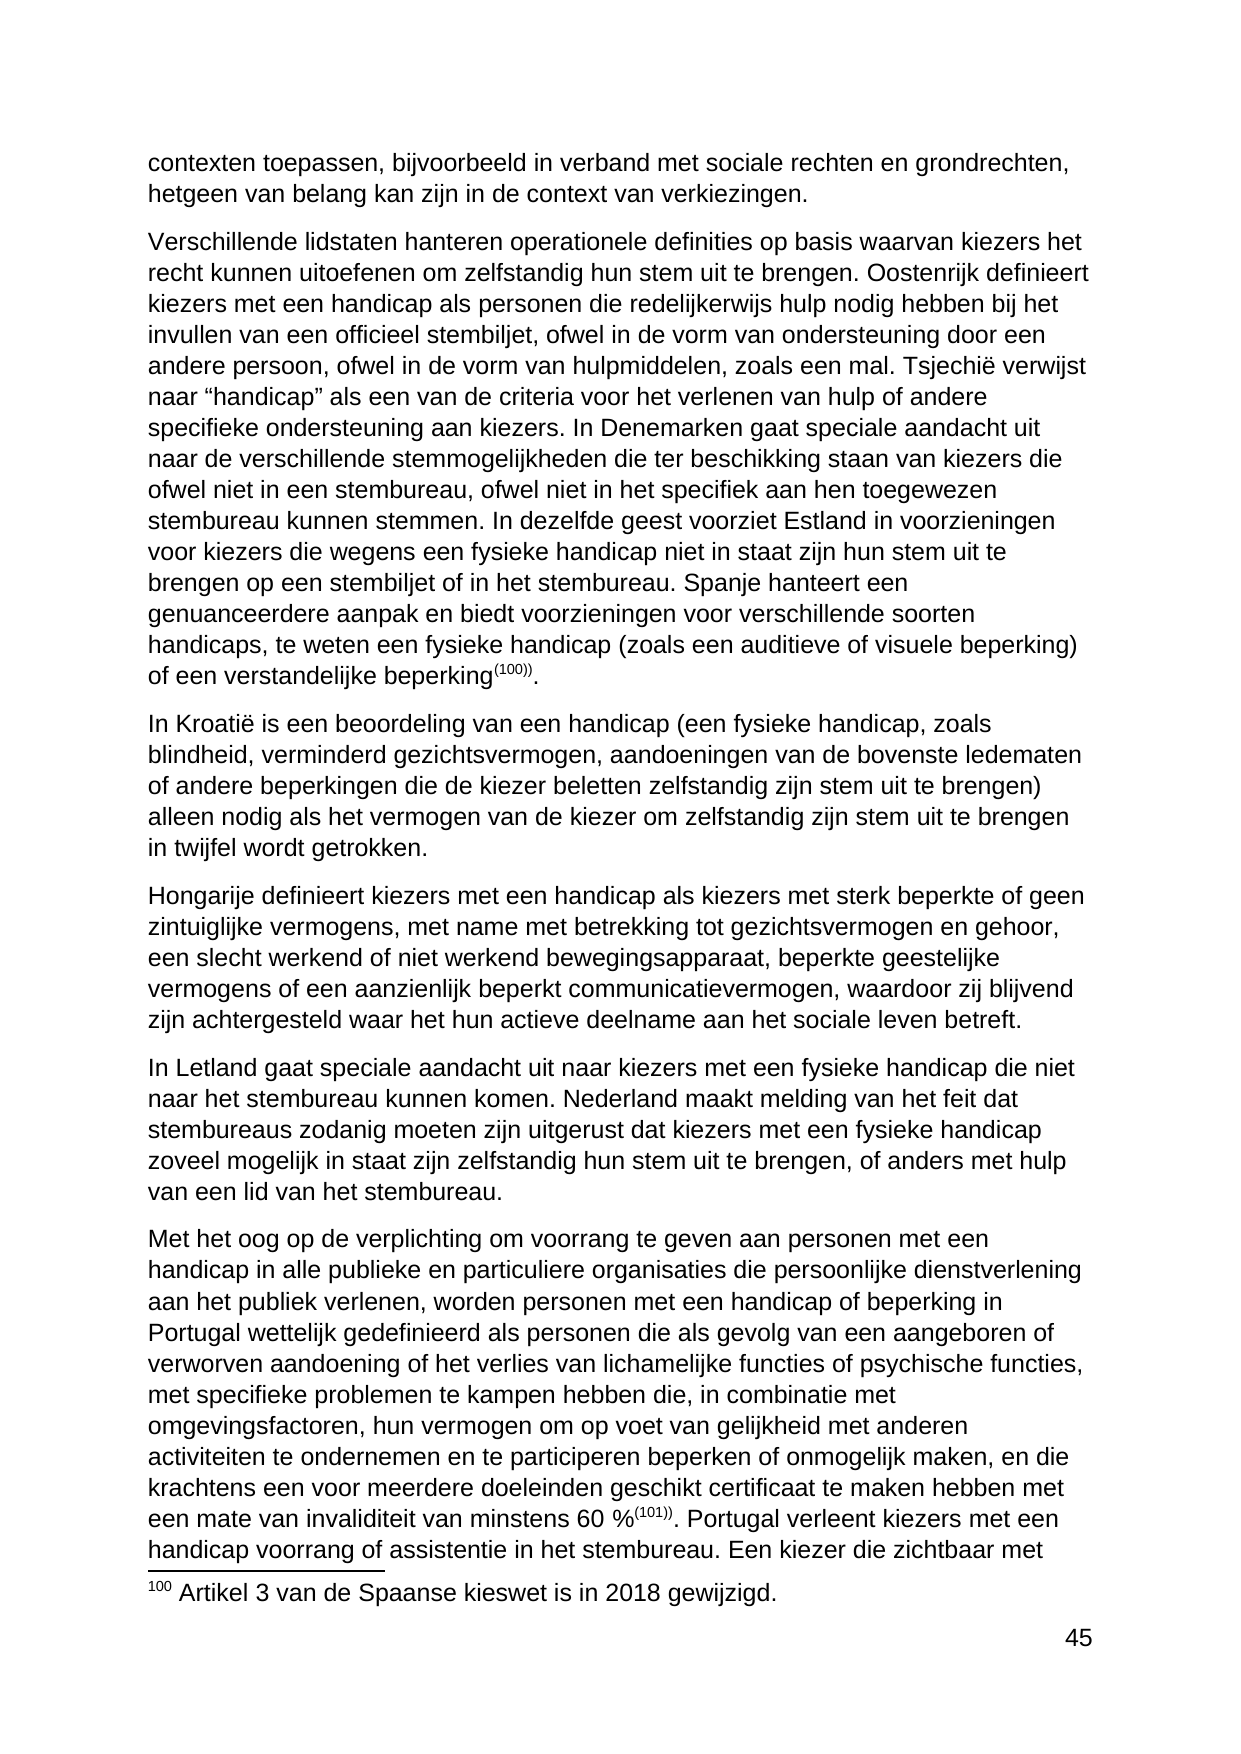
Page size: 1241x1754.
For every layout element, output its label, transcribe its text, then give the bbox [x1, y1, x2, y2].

text In Kroatië is een beoordeling van een handicap (een fysieke handicap, zoals blindheid, verminderd gezichtsvermogen, aandoeningen van de bovenste ledematen of andere beperkingen die de kiezer beletten zelfstandig zijn stem uit te brengen) alleen nodig als het vermogen van de kiezer om zelfstandig zijn stem uit te brengen in twijfel wordt getrokken. [148, 709, 1092, 862]
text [148, 1224, 1092, 1563]
text In Letland gaat speciale aandacht uit naar kiezers met een fysieke handicap die niet naar het stembureau kunnen komen. Nederland maakt melding van het feit dat stembureaus zodanig moeten zijn uitgerust dat kiezers met een fysieke handicap zoveel mogelijk in staat zijn zelfstandig hun stem uit te brengen, of anders met hulp van een lid van het stembureau. [148, 1052, 1092, 1205]
text Verschillende lidstaten hanteren operationele definities op basis waarvan kiezers het recht kunnen uitoefenen om zelfstandig hun stem uit te brengen. Oostenrijk definieert kiezers met een handicap als personen die redelijkerwijs hulp nodig hebben bij het invullen van een officieel stembiljet, ofwel in de vorm van ondersteuning door een andere persoon, ofwel in de vorm van hulpmiddelen, zoals een mal. Tsjechië verwijst naar “handicap” als een van de criteria voor het verlenen van hulp of andere specifieke ondersteuning aan kiezers. In Denemarken gaat speciale aandacht uit naar de verschillende stemmogelijkheden die ter beschikking staan van kiezers die ofwel niet in een stembureau, ofwel niet in het specifiek aan hen toegewezen stembureau kunnen stemmen. In dezelfde geest voorziet Estland in voorzieningen voor kiezers die wegens een fysieke handicap niet in staat zijn hun stem uit te brengen op een stembiljet of in het stembureau. Spanje hanteert een genuanceerdere aanpak en biedt voorzieningen voor verschillende soorten handicaps, te weten een fysieke handicap (zoals een auditieve of visuele beperking) of een verstandelijke beperking()). [148, 226, 1092, 690]
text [148, 148, 1092, 207]
text Hongarije definieert kiezers met een handicap als kiezers met sterk beperkte of geen zintuiglijke vermogens, met name met betrekking tot gezichtsvermogen en gehoor, een slecht werkend of niet werkend bewegingsapparaat, beperkte geestelijke vermogens of een aanzienlijk beperkt communicatievermogen, waardoor zij blijvend zijn achtergesteld waar het hun actieve deelname aan het sociale leven betreft. [148, 881, 1092, 1033]
